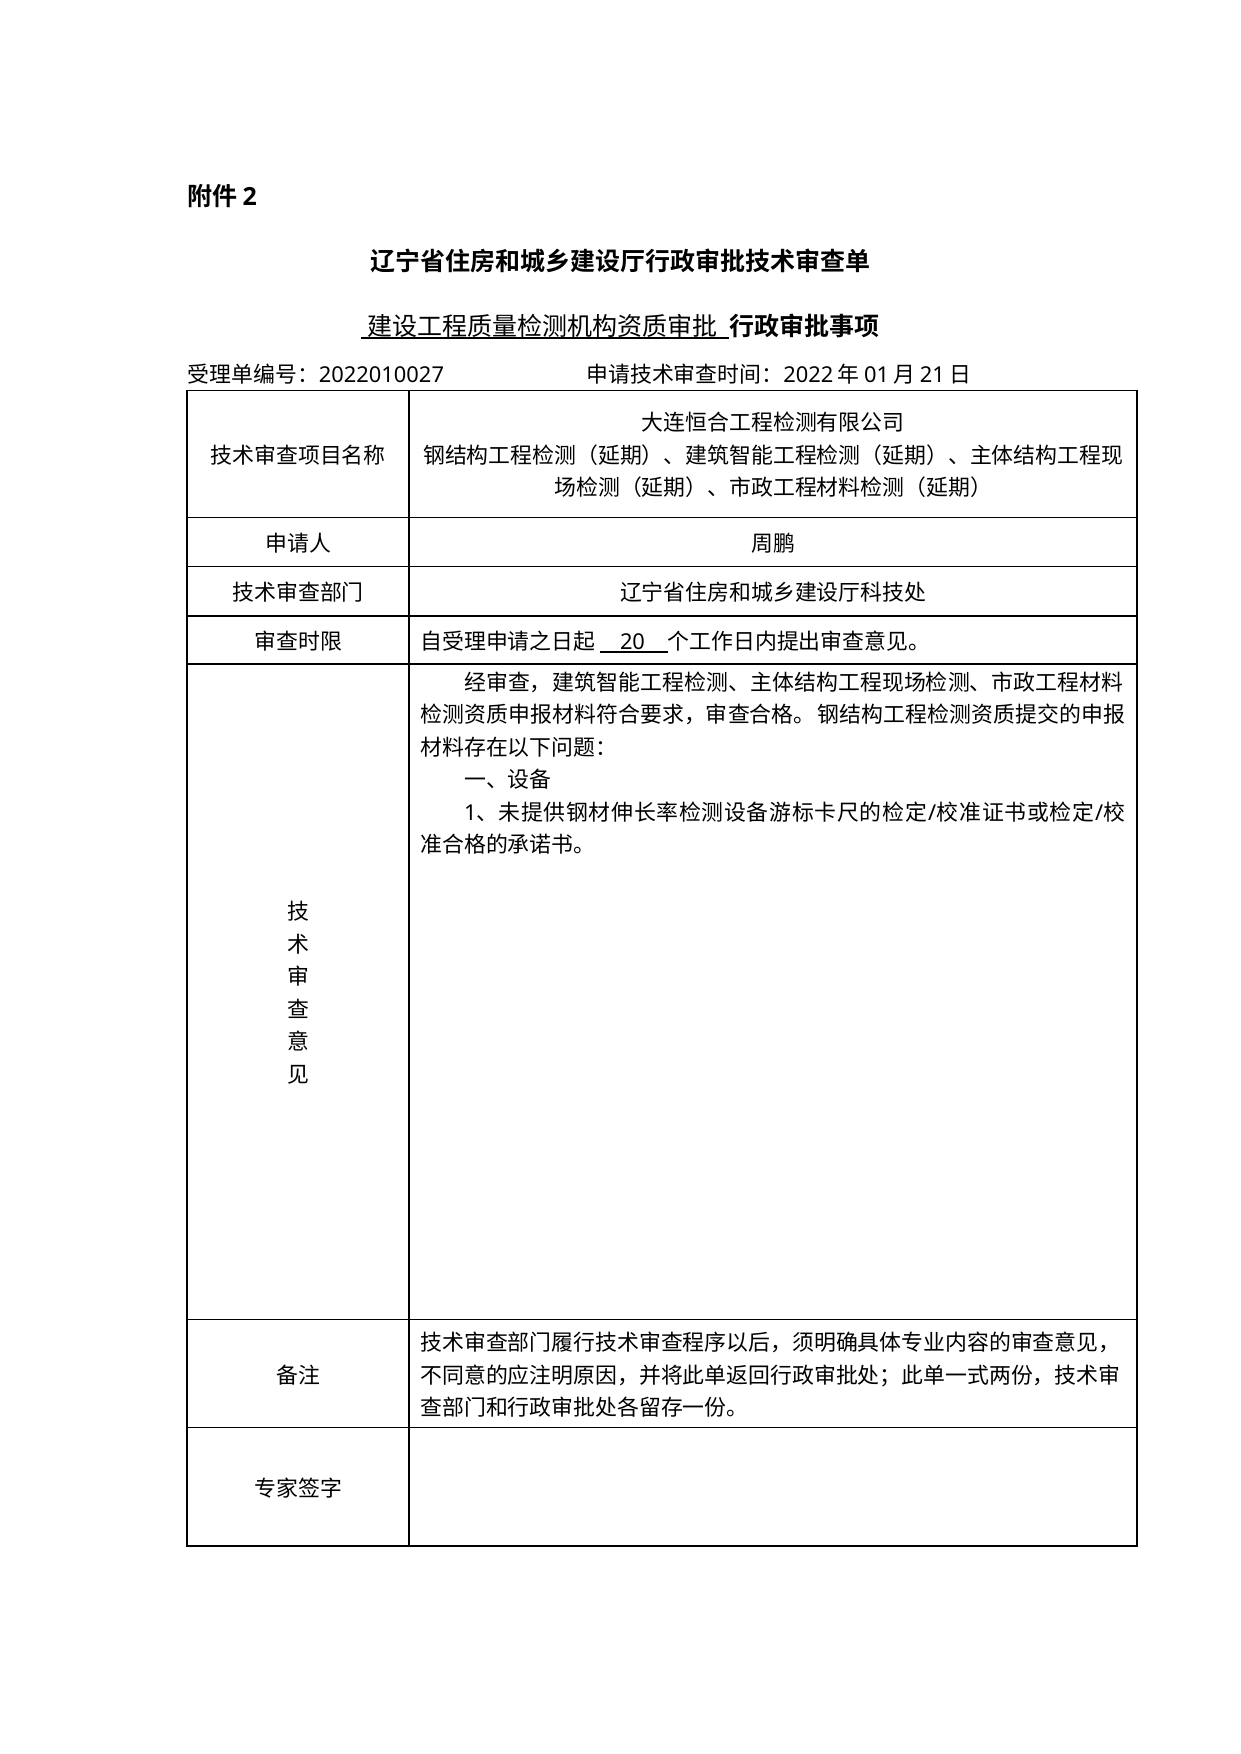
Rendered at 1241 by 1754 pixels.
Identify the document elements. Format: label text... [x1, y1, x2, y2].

text 辽宁省住房和城乡建设厅行政审批技术审查单 [187, 227, 1053, 292]
table_cell 辽宁省住房和城乡建设厅科技处 [410, 567, 1136, 615]
table_cell 备注 [188, 1320, 408, 1427]
table_cell 技 术 审 查 意 见 [188, 665, 408, 1319]
table_cell 周鹏 [410, 518, 1136, 566]
table_cell 技术审查部门履行技术审查程序以后，须明确具体专业内容的审查意见，不同意的应注明原因，并将此单返回行政审批处；此单一式两份，技术审查部门和行政审批处各留存一份。 [410, 1320, 1136, 1427]
table_cell 审查时限 [188, 617, 408, 663]
text 受理单编号：2022010027 申请技术审查时间：2022年01月21日 [187, 357, 1096, 389]
text 附件2 [187, 162, 1053, 227]
table_cell 申请人 [188, 518, 408, 566]
text 建设工程质量检测机构资质审批 行政审批事项 [187, 292, 1053, 357]
table_cell 专家签字 [188, 1428, 408, 1545]
table_header 技术审查项目名称 [188, 391, 408, 516]
table_header 大连恒合工程检测有限公司 钢结构工程检测（延期）、建筑智能工程检测（延期）、主体结构工程现场检测（延期）、市政工程材料检测（延期） [410, 391, 1136, 516]
table_cell 经审查，建筑智能工程检测、主体结构工程现场检测、市政工程材料检测资质申报材料符合要求，审查合格。钢结构工程检测资质提交的申报材料存在以下问题： 设备 未提供钢材伸长率检测设备游标卡尺的检定/校准证书或检定/校准合格的承诺书。 [410, 665, 1136, 1319]
table_cell 自受理申请之日起 20 个工作日内提出审查意见。 [410, 617, 1136, 663]
table_cell [410, 1428, 1136, 1545]
table_cell 技术审查部门 [188, 567, 408, 615]
